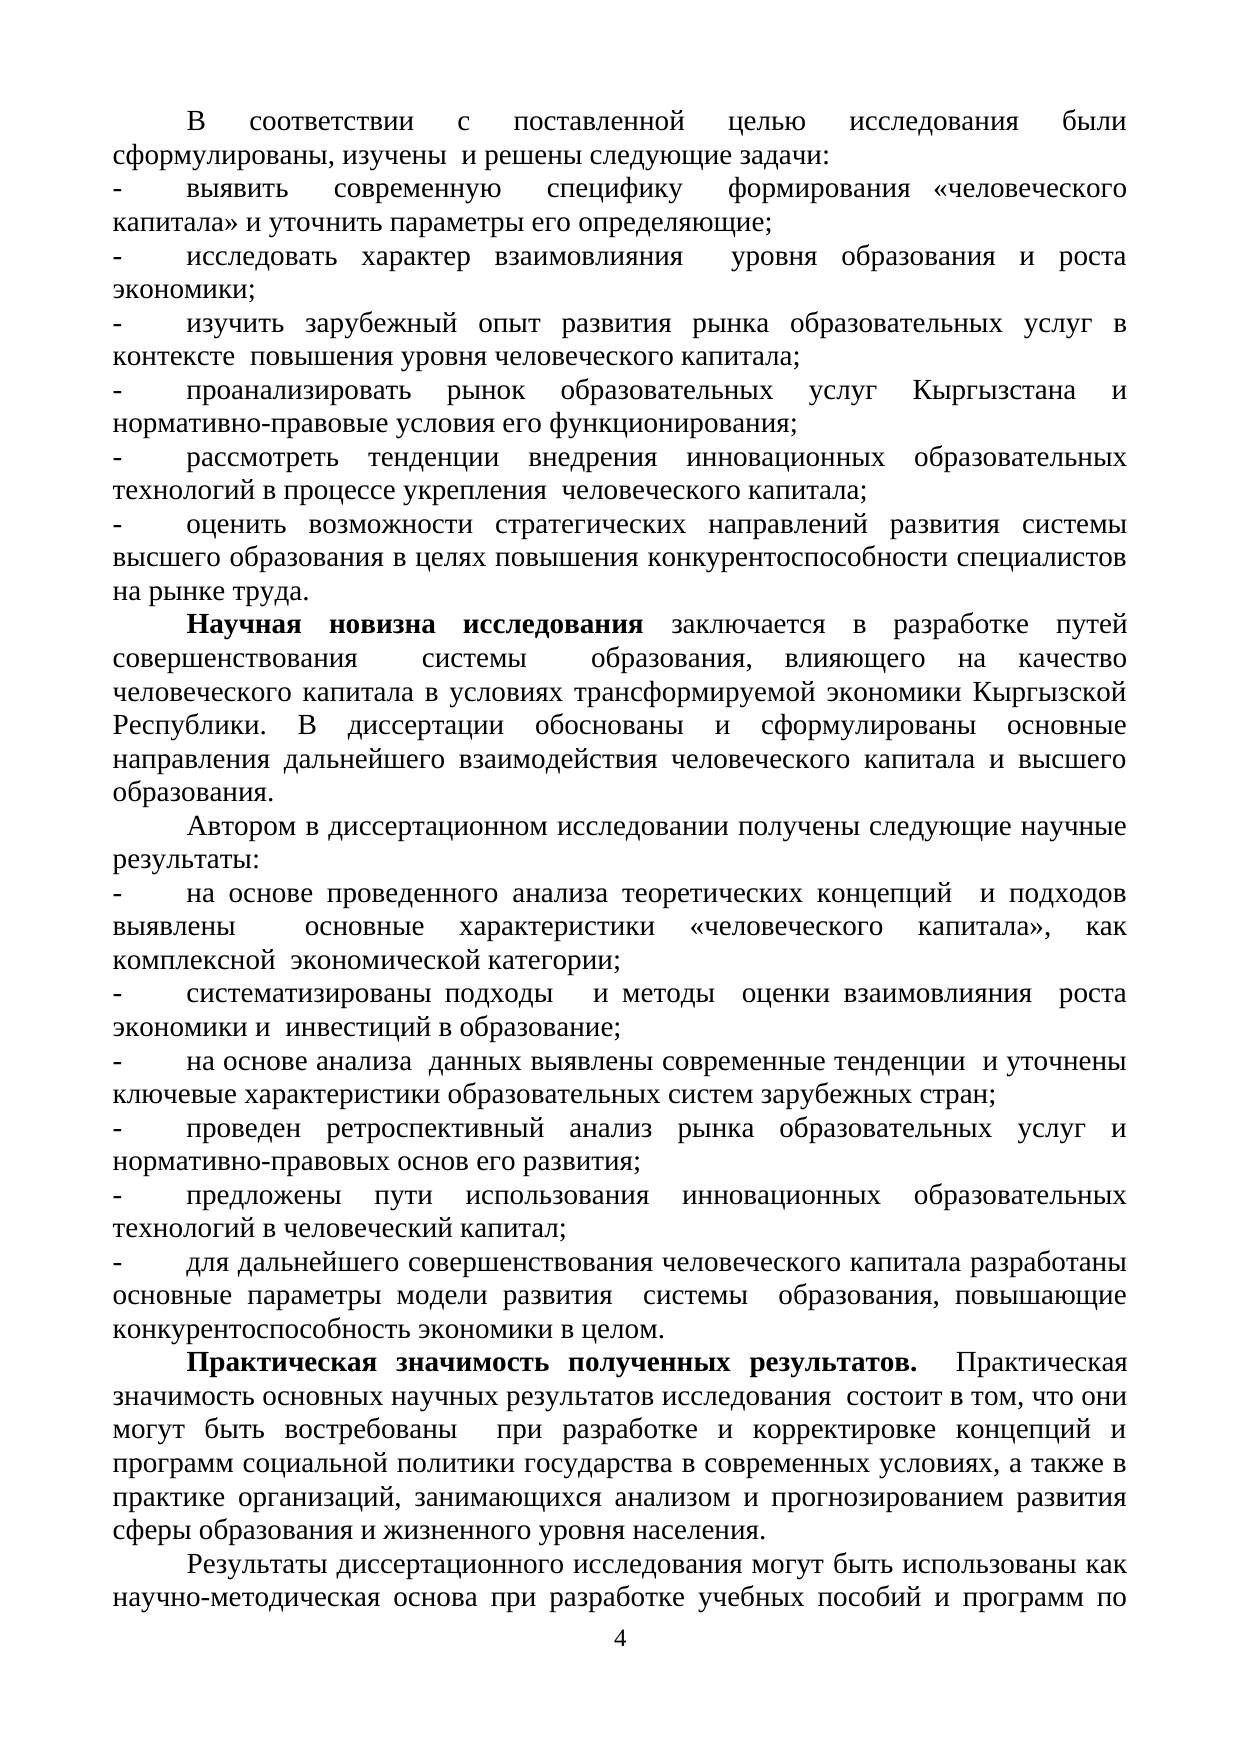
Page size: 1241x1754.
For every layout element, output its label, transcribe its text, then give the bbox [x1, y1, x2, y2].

list предложены пути использования инновационных образовательных технологий в человеческий капитал; [112, 1177, 1128, 1244]
text Практическая значимость полученных результатов. Практическая значимость основных научных результатов исследования состоит в том, что они могут быть востребованы при разработке и корректировке концепций и программ социальной политики государства в современных условиях, а также в практике организаций, занимающихся анализом и прогнозированием развития сферы образования и жизненного уровня населения. [112, 1344, 1128, 1546]
list проанализировать рынок образовательных услуг Кыргызстана и нормативно-правовые условия его функционирования; [112, 372, 1128, 439]
list систематизированы подходы и методы оценки взаимовлияния роста экономики и инвестиций в образование; [112, 976, 1128, 1043]
list изучить зарубежный опыт развития рынка образовательных услуг в контексте повышения уровня человеческого капитала; [112, 305, 1128, 372]
list для дальнейшего совершенствования человеческого капитала разработаны основные параметры модели развития системы образования, повышающие конкурентоспособность экономики в целом. [112, 1244, 1128, 1344]
text Научная новизна исследования заключается в разработке путей совершенствования системы образования, влияющего на качество человеческого капитала в условиях трансформируемой экономики Кыргызской Республики. В диссертации обоснованы и сформулированы основные направления дальнейшего взаимодействия человеческого капитала и высшего образования. [112, 607, 1128, 808]
list проведен ретроспективный анализ рынка образовательных услуг и нормативно-правовых основ его развития; [112, 1110, 1128, 1177]
list оценить возможности стратегических направлений развития системы высшего образования в целях повышения конкурентоспособности специалистов на рынке труда. [112, 506, 1128, 607]
list выявить современную специфику формирования «человеческого капитала» и уточнить параметры его определяющие; [112, 171, 1128, 238]
list исследовать характер взаимовлияния уровня образования и роста экономики; [112, 238, 1128, 305]
list рассмотреть тенденции внедрения инновационных образовательных технологий в процессе укрепления человеческого капитала; [112, 439, 1128, 506]
text Автором в диссертационном исследовании получены следующие научные результаты: [112, 808, 1128, 875]
list на основе проведенного анализа теоретических концепций и подходов выявлены основные характеристики «человеческого капитала», как комплексной экономической категории; [112, 875, 1128, 976]
text В соответствии с поставленной целью исследования были сформулированы, изучены и решены следующие задачи: [112, 103, 1128, 171]
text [112, 1546, 1128, 1613]
list на основе анализа данных выявлены современные тенденции и уточнены ключевые характеристики образовательных систем зарубежных стран; [112, 1043, 1128, 1110]
